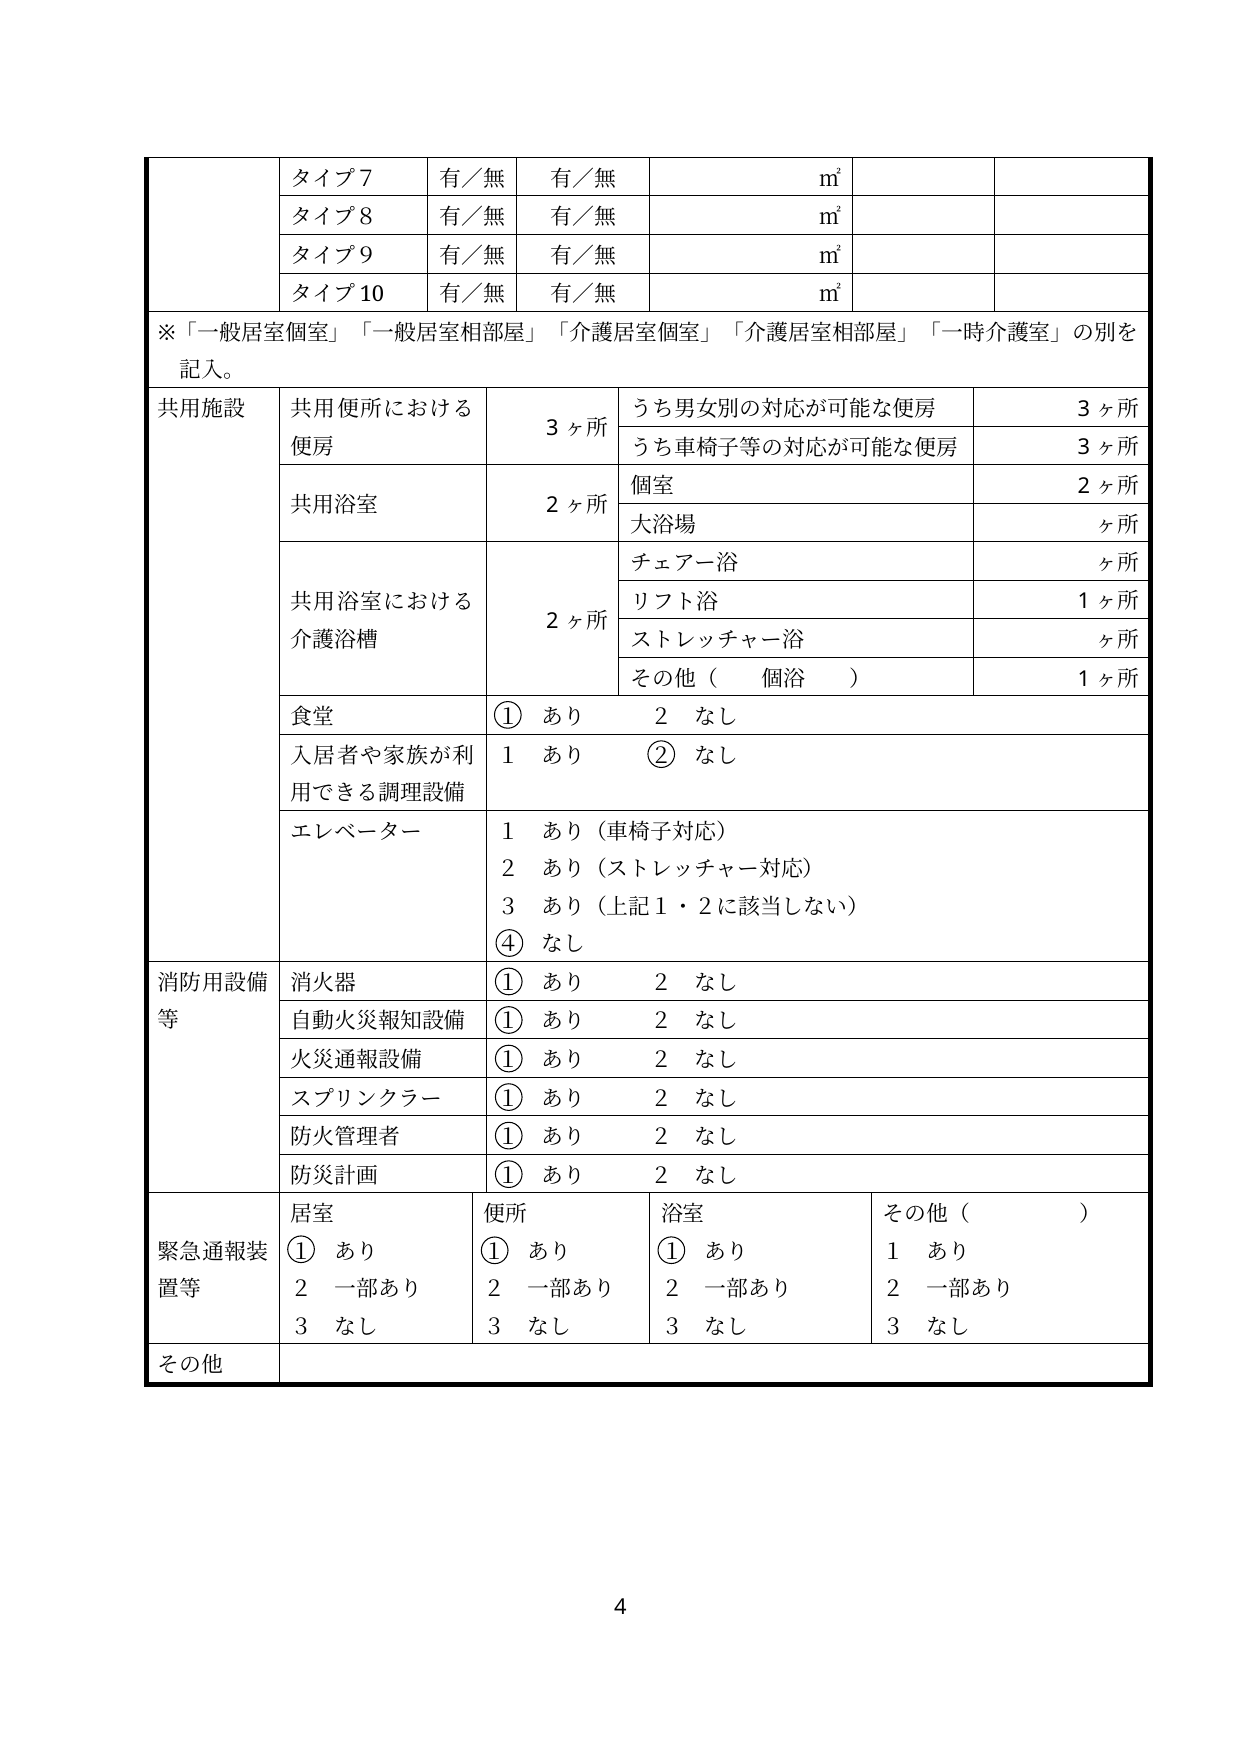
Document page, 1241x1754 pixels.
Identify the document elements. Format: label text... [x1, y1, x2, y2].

table_cell その他（ ） １ あり ２ 一部あり ３ なし [872, 1193, 1148, 1343]
table_cell タイプ７ [280, 158, 427, 195]
table_cell １ あり ２ なし [487, 1039, 1148, 1077]
table_cell 入居者や家族が利用できる調理設備 [280, 735, 486, 810]
table_cell 消防用設備等 [149, 962, 279, 1192]
table_cell 共用便所における便房 [280, 388, 486, 464]
table_cell 有／無 [428, 196, 516, 234]
table_cell 緊急通報装置等 [149, 1193, 279, 1343]
table_cell うち男女別の対応が可能な便房 [619, 388, 973, 426]
table_cell ㎡ [650, 274, 852, 311]
table_cell その他 [149, 1344, 279, 1382]
table_cell [853, 196, 994, 234]
table_cell 3 ヶ所 [974, 427, 1148, 464]
table_cell 3 ヶ所 [487, 388, 618, 464]
table_cell タイプ９ [280, 235, 427, 272]
table_cell ㎡ [650, 235, 852, 272]
table_cell 3 ヶ所 [974, 388, 1148, 426]
table_cell １ あり ２ なし [487, 696, 1148, 734]
table_cell ※「一般居室個室」「一般居室相部屋」「介護居室個室」「介護居室相部屋」「一時介護室」の別を記入。 [149, 312, 1148, 387]
table_cell [995, 196, 1148, 234]
table_cell エレベーター [280, 811, 486, 961]
table_cell 2 ヶ所 [487, 465, 618, 541]
table_cell 共用施設 [149, 388, 279, 961]
table_cell 個室 [619, 465, 973, 503]
table_cell 有／無 [517, 196, 649, 234]
table_cell 有／無 [428, 274, 516, 311]
table_cell [853, 158, 994, 195]
table_cell [995, 158, 1148, 195]
table_cell 有／無 [428, 158, 516, 195]
table_cell ヶ所 [974, 542, 1148, 580]
table_cell 防災計画 [280, 1155, 486, 1192]
table_cell 便所 １ あり ２ 一部あり ３ なし [473, 1193, 649, 1343]
table_cell ㎡ [650, 158, 852, 195]
table_cell １ あり ２ なし [487, 1116, 1148, 1154]
table_cell 有／無 [517, 274, 649, 311]
table_cell 自動火災報知設備 [280, 1001, 486, 1038]
table_cell １ あり（車椅子対応） ２ あり（ストレッチャー対応） ３ あり（上記１・２に該当しない） ４ なし [487, 811, 1148, 961]
table_cell スプリンクラー [280, 1078, 486, 1115]
table_cell うち車椅子等の対応が可能な便房 [619, 427, 973, 464]
table_cell 大浴場 [619, 504, 973, 541]
table_cell リフト浴 [619, 581, 973, 618]
table_cell 有／無 [428, 235, 516, 272]
table_cell 2 ヶ所 [487, 542, 618, 695]
table_cell 浴室 １ あり ２ 一部あり ３ なし [650, 1193, 871, 1343]
table_cell 有／無 [517, 235, 649, 272]
table_cell その他（ 個浴 ） [619, 658, 973, 695]
table_cell 1 ヶ所 [974, 658, 1148, 695]
table_cell 共用浴室における介護浴槽 [280, 542, 486, 695]
table_cell ㎡ [650, 196, 852, 234]
table_cell 1 ヶ所 [974, 581, 1148, 618]
table_cell [995, 274, 1148, 311]
table_cell １ あり ２ なし [487, 735, 1148, 810]
table_cell １ あり ２ なし [487, 1001, 1148, 1038]
table_cell 2 ヶ所 [974, 465, 1148, 503]
table_cell [995, 235, 1148, 272]
table_cell 居室 １ あり ２ 一部あり ３ なし [280, 1193, 472, 1343]
table_cell ヶ所 [974, 619, 1148, 657]
table_cell [280, 1344, 1148, 1382]
table_cell 消火器 [280, 962, 486, 999]
table_cell タイプ10 [280, 274, 427, 311]
table_cell １ あり ２ なし [487, 1078, 1148, 1115]
table_cell １ あり ２ なし [487, 1155, 1148, 1192]
table_cell 共用浴室 [280, 465, 486, 541]
table_cell タイプ８ [280, 196, 427, 234]
table_cell ヶ所 [974, 504, 1148, 541]
table_cell １ あり ２ なし [487, 962, 1148, 999]
table_cell [853, 274, 994, 311]
table_cell 火災通報設備 [280, 1039, 486, 1077]
table_cell 食堂 [280, 696, 486, 734]
table_cell ストレッチャー浴 [619, 619, 973, 657]
table_cell [853, 235, 994, 272]
table_cell 有／無 [517, 158, 649, 195]
table_cell 防火管理者 [280, 1116, 486, 1154]
table_cell チェアー浴 [619, 542, 973, 580]
